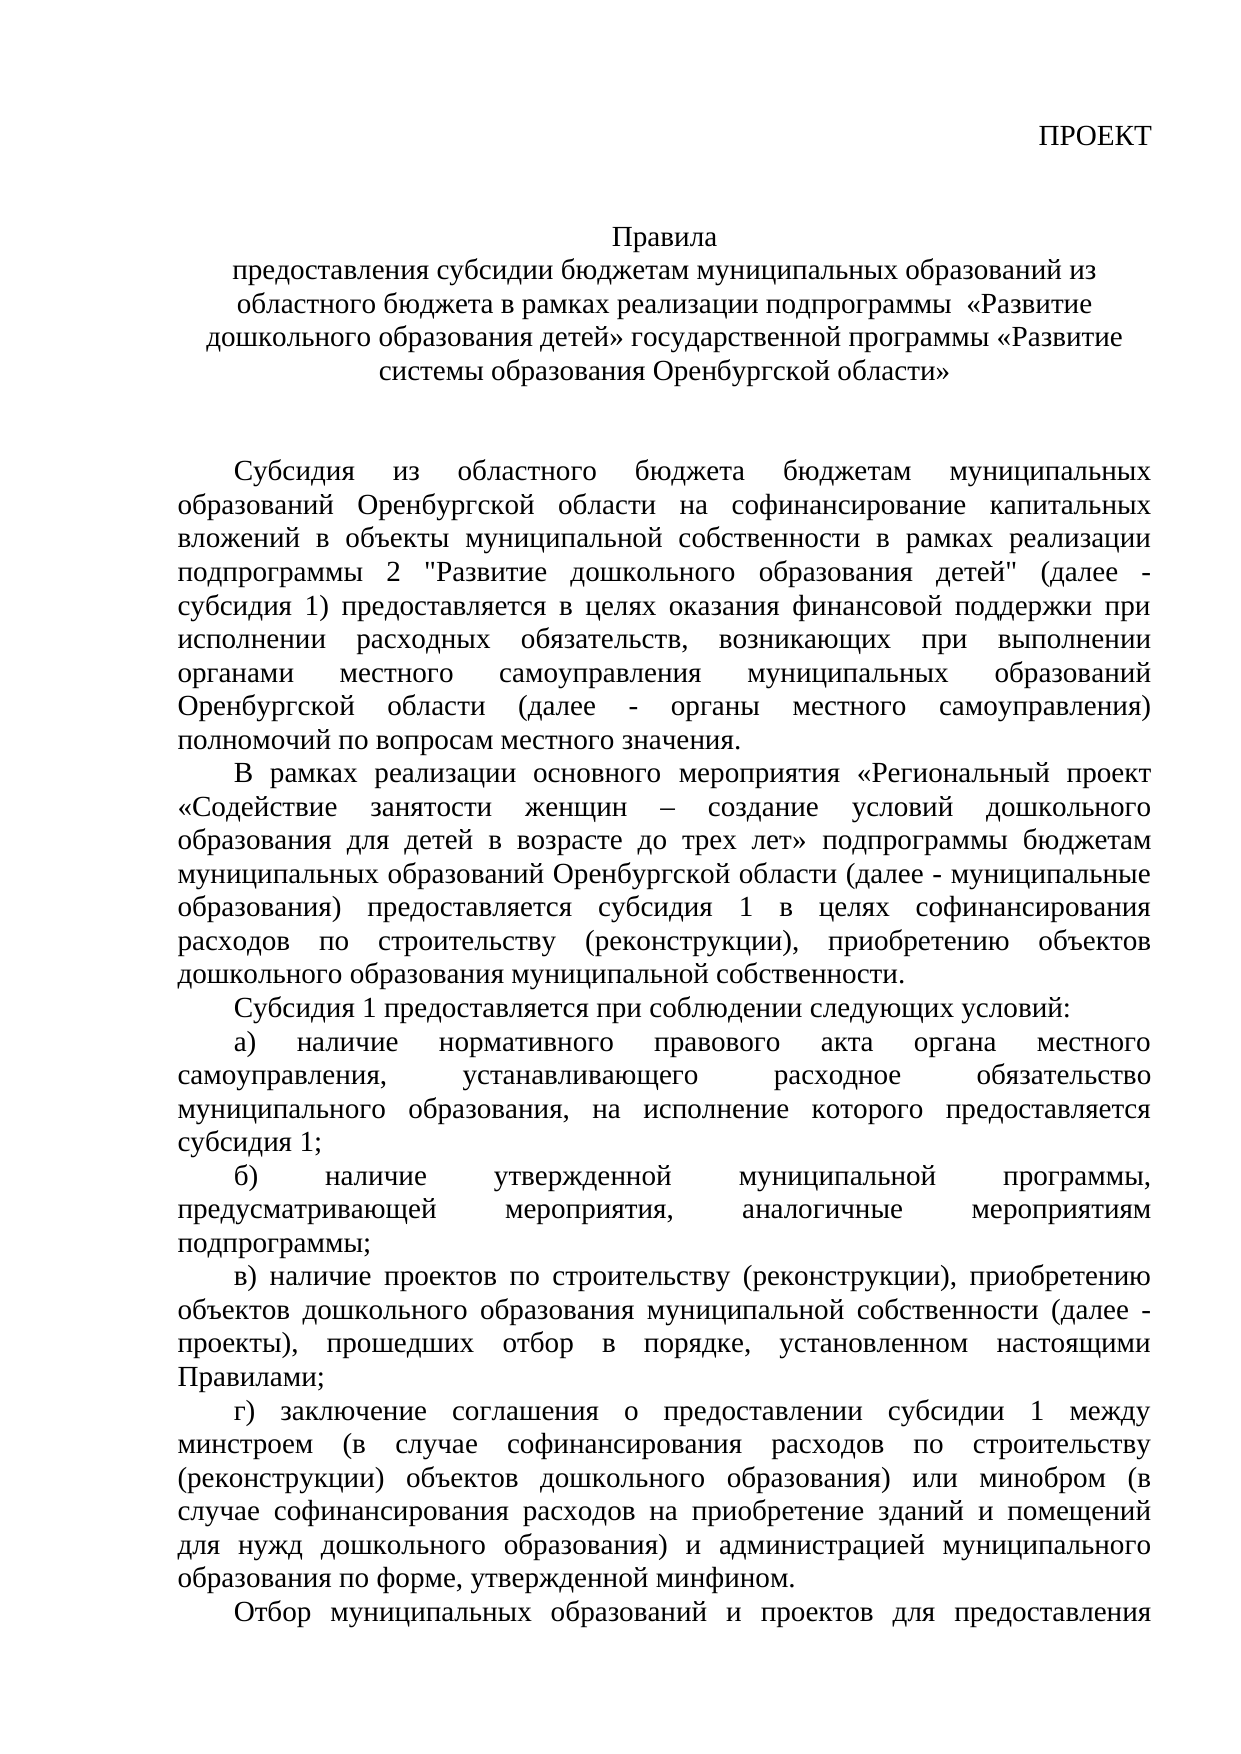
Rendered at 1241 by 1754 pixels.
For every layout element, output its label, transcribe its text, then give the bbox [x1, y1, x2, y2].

text Субсидия 1 предоставляется при соблюдении следующих условий: [177, 990, 1152, 1024]
text а) наличие нормативного правового акта органа местного самоуправления, устанавливающего расходное обязательство муниципального образования, на исполнение которого предоставляется субсидия 1; [177, 1024, 1152, 1158]
text г) заключение соглашения о предоставлении субсидии 1 между минстроем (в случае софинансирования расходов по строительству (реконструкции) объектов дошкольного образования) или минобром (в случае софинансирования расходов на приобретение зданий и помещений для нужд дошкольного образования) и администрацией муниципального образования по форме, утвержденной минфином. [177, 1393, 1152, 1594]
text Субсидия из областного бюджета бюджетам муниципальных образований Оренбургской области на софинансирование капитальных вложений в объекты муниципальной собственности в рамках реализации подпрограммы 2 "Развитие дошкольного образования детей" (далее - субсидия 1) предоставляется в целях оказания финансовой поддержки при исполнении расходных обязательств, возникающих при выполнении органами местного самоуправления муниципальных образований Оренбургской области (далее - органы местного самоуправления) полномочий по вопросам местного значения. [177, 453, 1152, 755]
text ПРОЕКТ [177, 118, 1152, 152]
text предоставления субсидии бюджетам муниципальных образований из областного бюджета в рамках реализации подпрограммы «Развитие дошкольного образования детей» государственной программы «Развитие системы образования Оренбургской области» [177, 252, 1152, 386]
text б) наличие утвержденной муниципальной программы, предусматривающей мероприятия, аналогичные мероприятиям подпрограммы; [177, 1158, 1152, 1258]
text в) наличие проектов по строительству (реконструкции), приобретению объектов дошкольного образования муниципальной собственности (далее - проекты), прошедших отбор в порядке, установленном настоящими Правилами; [177, 1258, 1152, 1393]
text Правила [177, 219, 1152, 252]
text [177, 1594, 1152, 1627]
text В рамках реализации основного мероприятия «Региональный проект «Содействие занятости женщин – создание условий дошкольного образования для детей в возрасте до трех лет» подпрограммы бюджетам муниципальных образований Оренбургской области (далее - муниципальные образования) предоставляется субсидия 1 в целях софинансирования расходов по строительству (реконструкции), приобретению объектов дошкольного образования муниципальной собственности. [177, 755, 1152, 990]
